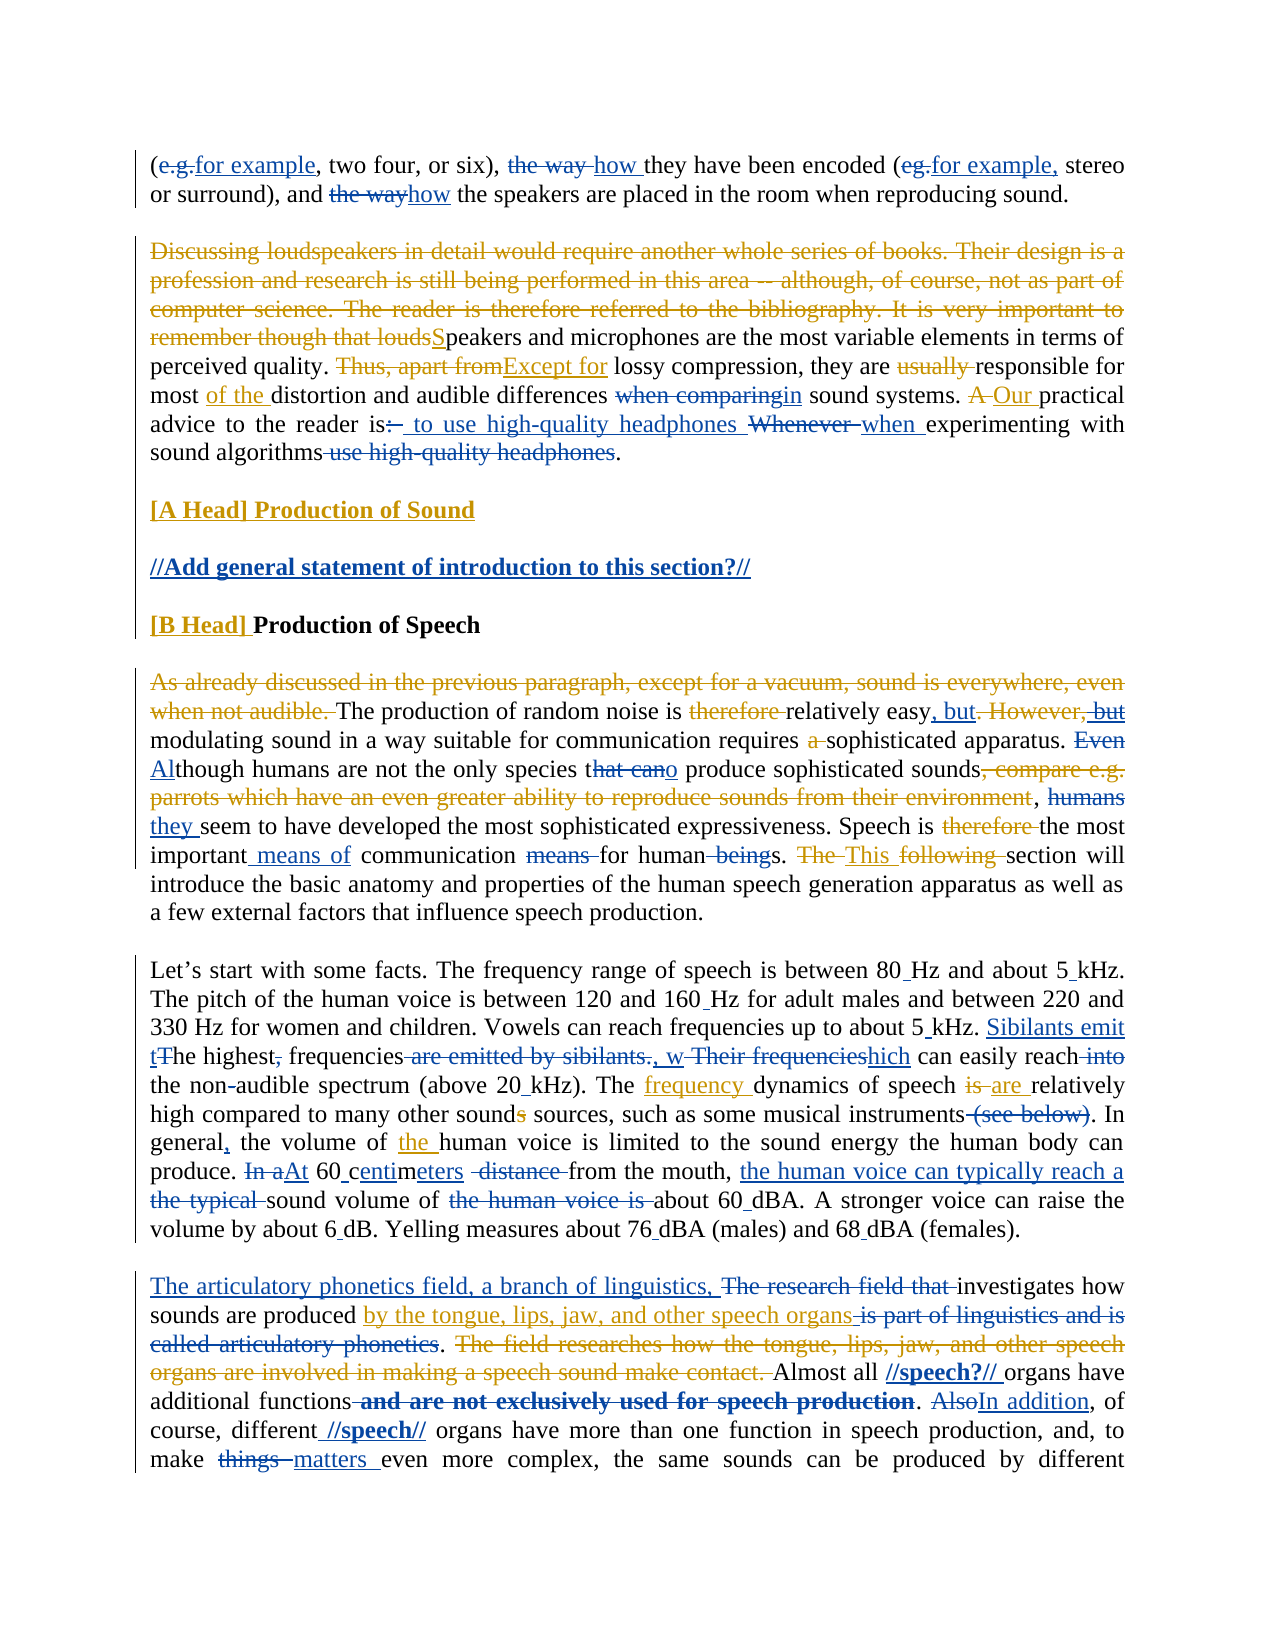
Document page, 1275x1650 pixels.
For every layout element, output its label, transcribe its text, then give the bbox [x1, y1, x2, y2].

text peakers and microphones are the most variable elements in terms of perceived quality. lossy compression, they are responsible for most distortion and audible differences sound systems. practical advice to the reader isexperimenting with sound algorithms. [150, 236, 1125, 252]
text The production of random noise is relatively easy modulating sound in a way suitable for communication requires sophisticated apparatus. though humans are not the only species t produce sophisticated sounds, seem to have developed the most sophisticated expressiveness. Speech is the most important communication for humans. section will introduce the basic anatomy and properties of the human speech generation apparatus as well as a few external factors that influence speech production. [150, 684, 1125, 926]
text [150, 150, 1125, 207]
text Let’s start with some facts. The frequency range of speech is between 80Hz and about 5kHz. The pitch of the human voice is between 120 and 160Hz for adult males and between 220 and 330 Hz for women and children. Vowels can reach frequencies up to about 5kHz. he highest frequencies can easily reach the nonaudible spectrum (above 20kHz). The dynamics of speech relatively high compared to many other sound sources, such as some musical instruments. In general the volume of human voice is limited to the sound energy the human body can produce. 60cm from the mouth, sound volume of about 60dBA. A stronger voice can raise the volume by about 6dB. Yelling measures about 76dBA (males) and 68dBA (females). [150, 955, 1125, 1242]
text peakers and microphones are the most variable elements in terms of perceived quality. lossy compression, they are responsible for most distortion and audible differences sound systems. practical advice to the reader isexperimenting with sound algorithms. [150, 253, 1125, 466]
text Production of Speech [150, 610, 1125, 639]
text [150, 1271, 1125, 1472]
